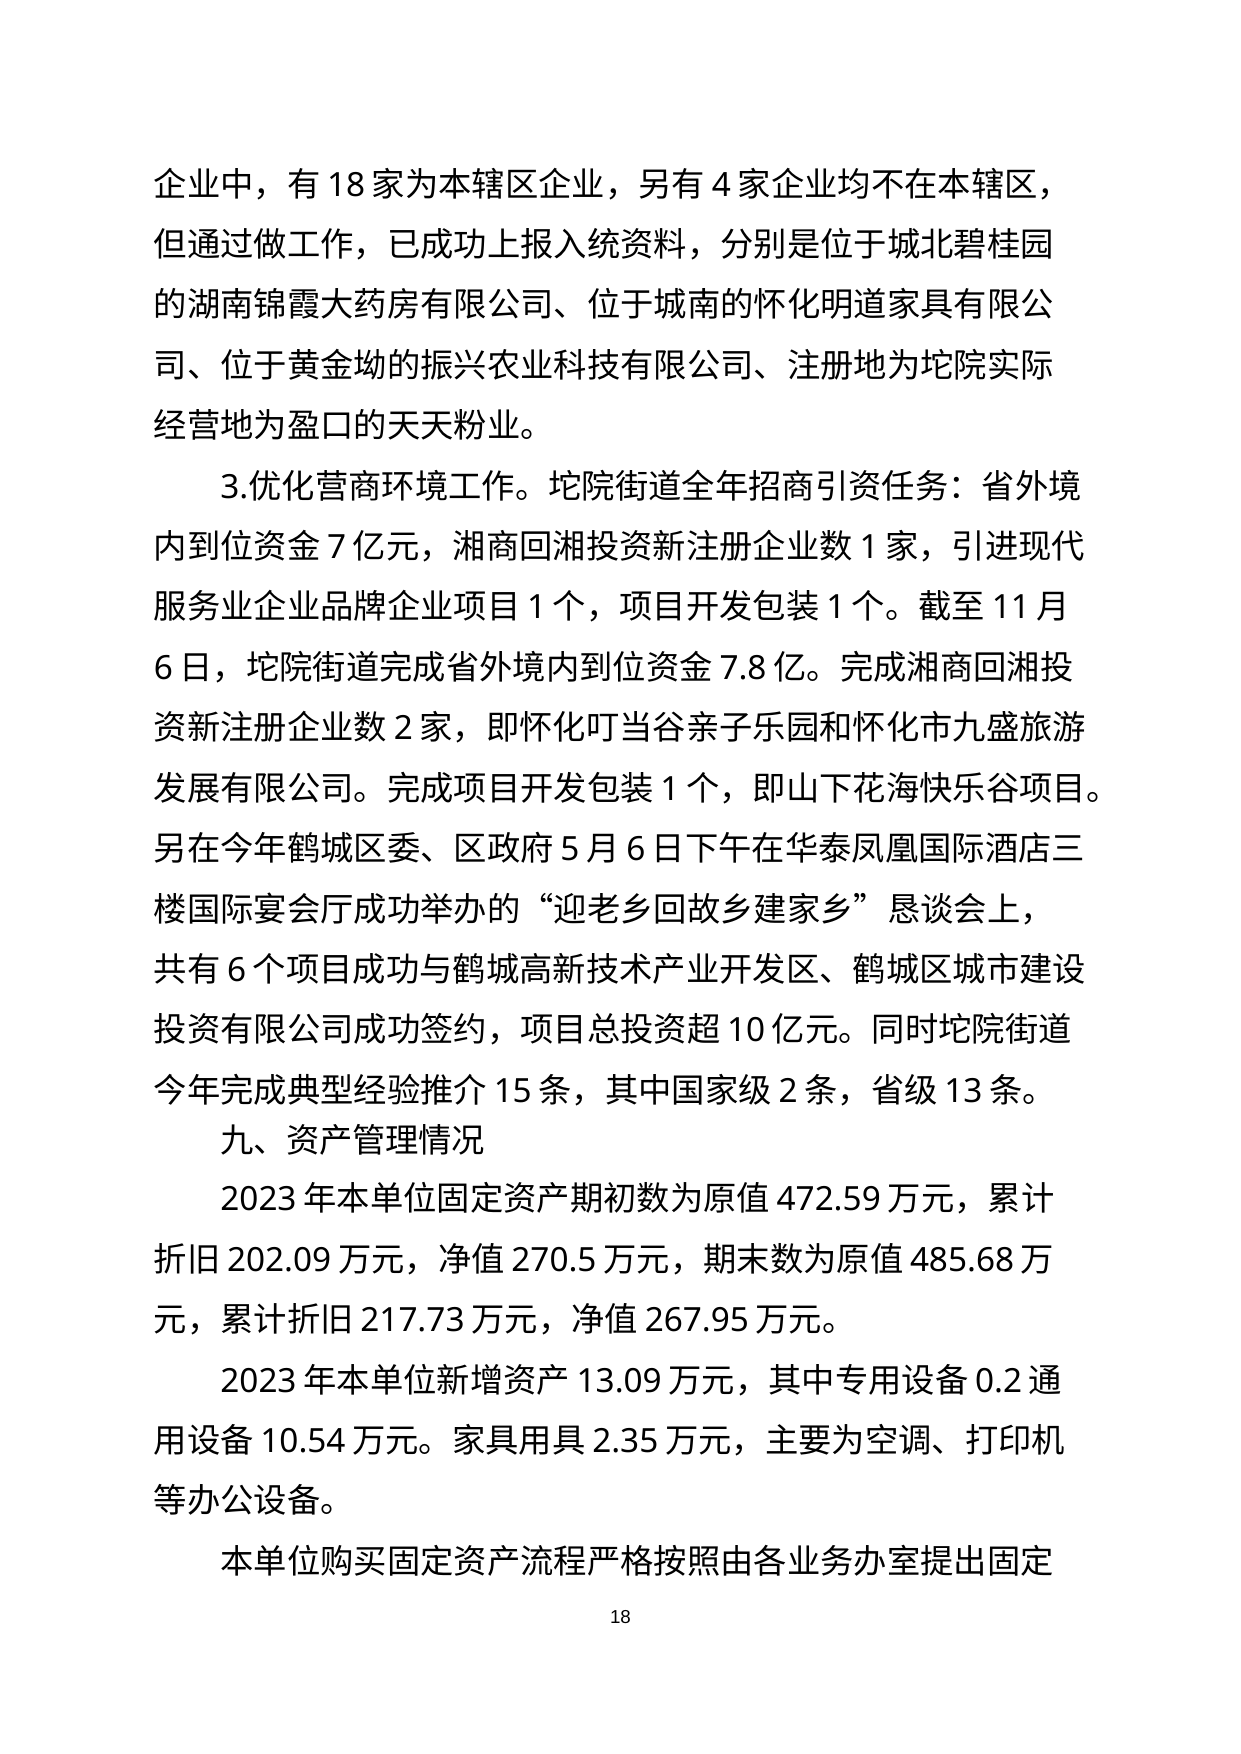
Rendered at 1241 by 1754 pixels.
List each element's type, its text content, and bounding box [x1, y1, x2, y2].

text 九、资产管理情况 [153, 1114, 1087, 1162]
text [153, 148, 1087, 450]
text 2023年本单位新增资产13.09万元，其中专用设备0.2通用设备10.54万元。家具用具2.35万元，主要为空调、打印机等办公设备。 [153, 1344, 1087, 1525]
text 2023年本单位固定资产期初数为原值472.59万元，累计折旧202.09万元，净值270.5万元，期末数为原值485.68万元，累计折旧217.73万元，净值267.95万元。 [153, 1162, 1087, 1344]
text 3.优化营商环境工作。坨院街道全年招商引资任务：省外境内到位资金7亿元，湘商回湘投资新注册企业数1家，引进现代服务业企业品牌企业项目1个，项目开发包装1个。截至11月6日，坨院街道完成省外境内到位资金7.8亿。完成湘商回湘投资新注册企业数2家，即怀化叮当谷亲子乐园和怀化市九盛旅游发展有限公司。完成项目开发包装1个，即山下花海快乐谷项目。另在今年鹤城区委、区政府5月6日下午在华泰凤凰国际酒店三楼国际宴会厅成功举办的“迎老乡回故乡建家乡”恳谈会上，共有6个项目成功与鹤城高新技术产业开发区、鹤城区城市建设投资有限公司成功签约，项目总投资超10亿元。同时坨院街道今年完成典型经验推介15条，其中国家级2条，省级13条。 [153, 450, 1087, 1114]
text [153, 1525, 1087, 1585]
